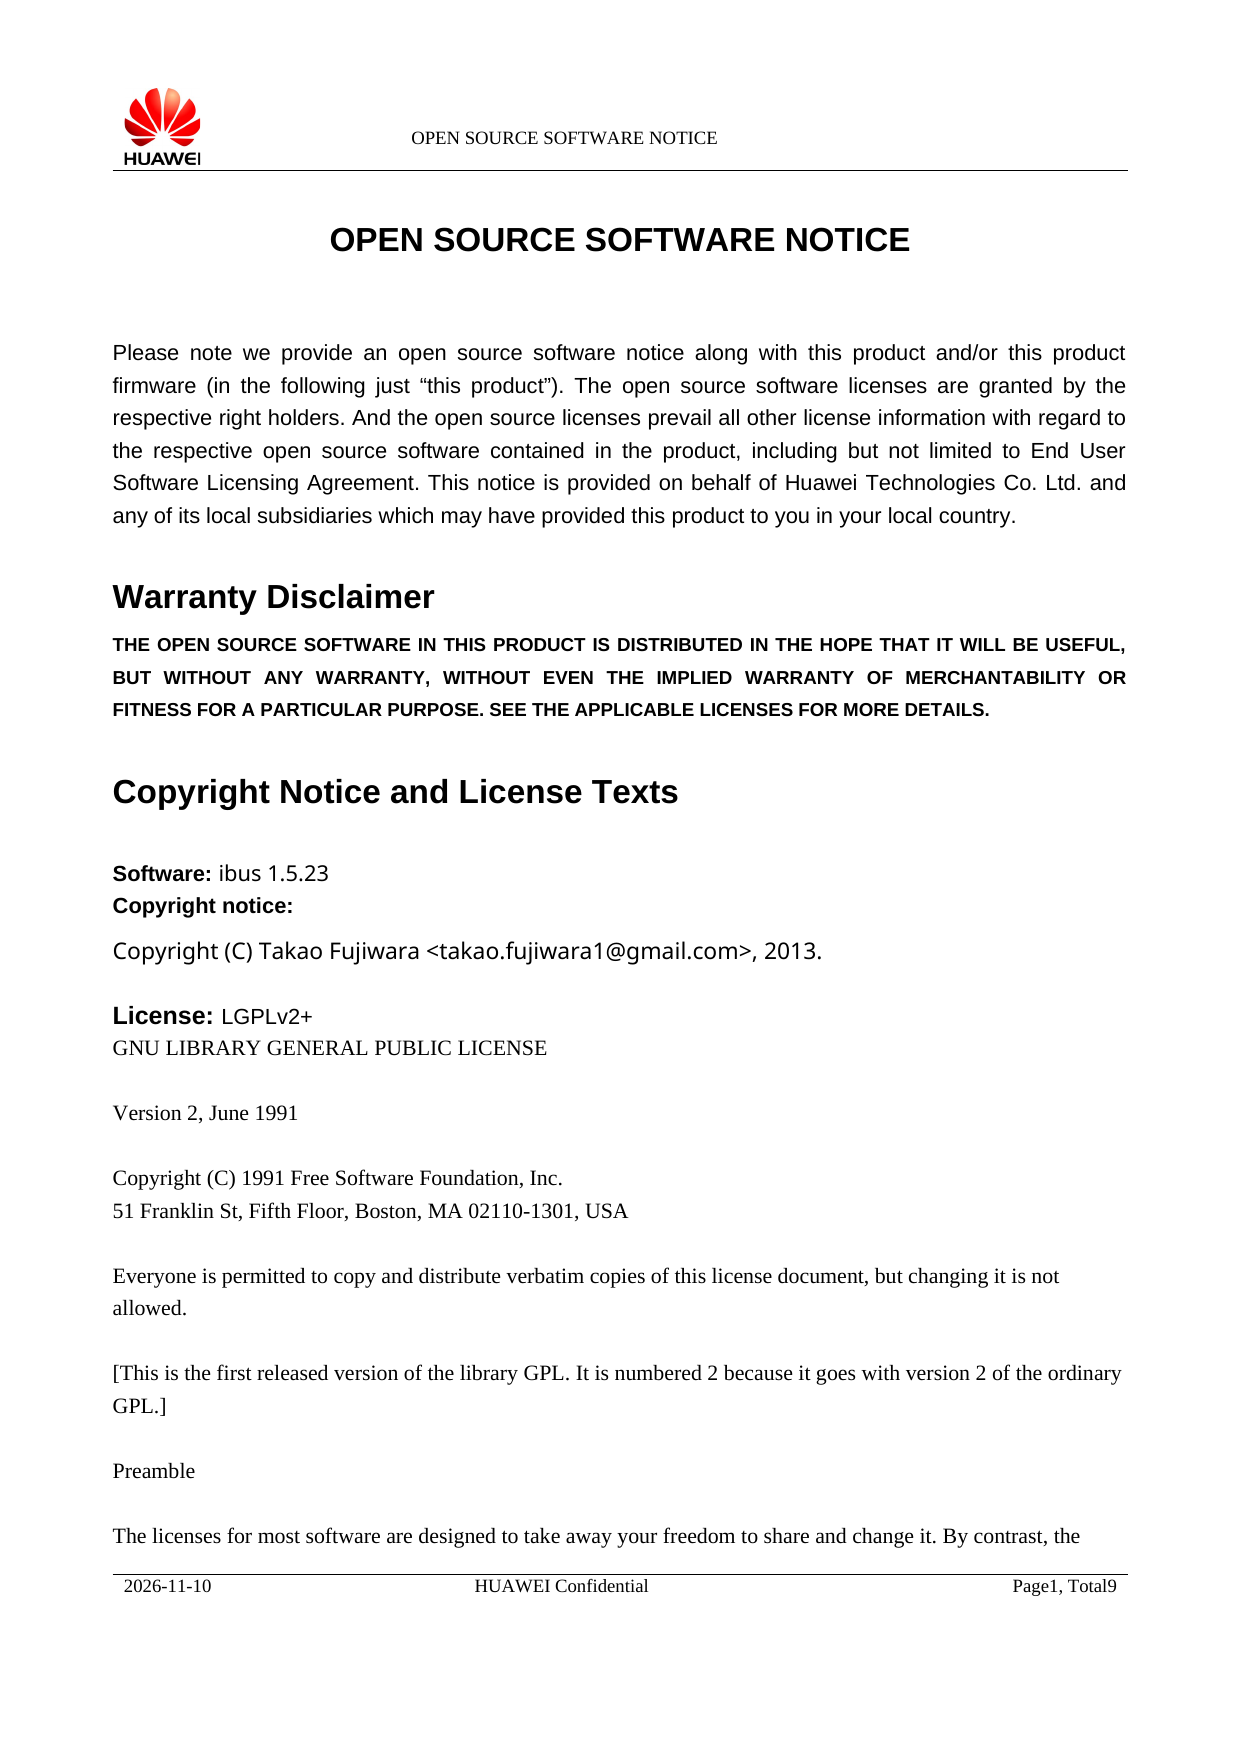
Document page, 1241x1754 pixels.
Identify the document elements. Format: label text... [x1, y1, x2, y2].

text Copyright notice: [112, 889, 1128, 921]
text Warranty Disclaimer [112, 564, 1128, 629]
text The open source software in this product is distributed in the hope that it will be useful, but WITHOUT ANY WARRANTY, without even the implied warranty of MERCHANTABILITY or FITNESS FOR A PARTICULAR PURPOSE. See the applicable licenses for more details. [112, 629, 1128, 726]
text License: LGPLv2+ [112, 999, 1128, 1031]
text Copyright Notice and License Texts [112, 759, 1128, 824]
text OPEN SOURCE SOFTWARE NOTICE [112, 206, 1128, 271]
picture [124, 88, 201, 165]
title Software: ibus 1.5.23 [112, 856, 1128, 889]
text Please note we provide an open source software notice along with this product and/or this product firmware (in the following just “this product”). The open source software licenses are granted by the respective right holders. And the open source licenses prevail all other license information with regard to the respective open source software contained in the product, including but not limited to End User Software Licensing Agreement. This notice is provided on behalf of Huawei Technologies Co. Ltd. and any of its local subsidiaries which may have provided this product to you in your local country. [112, 336, 1128, 531]
text Copyright (C) Takao Fujiwara <takao.fujiwara1@gmail.com>, 2013. [112, 934, 1128, 999]
